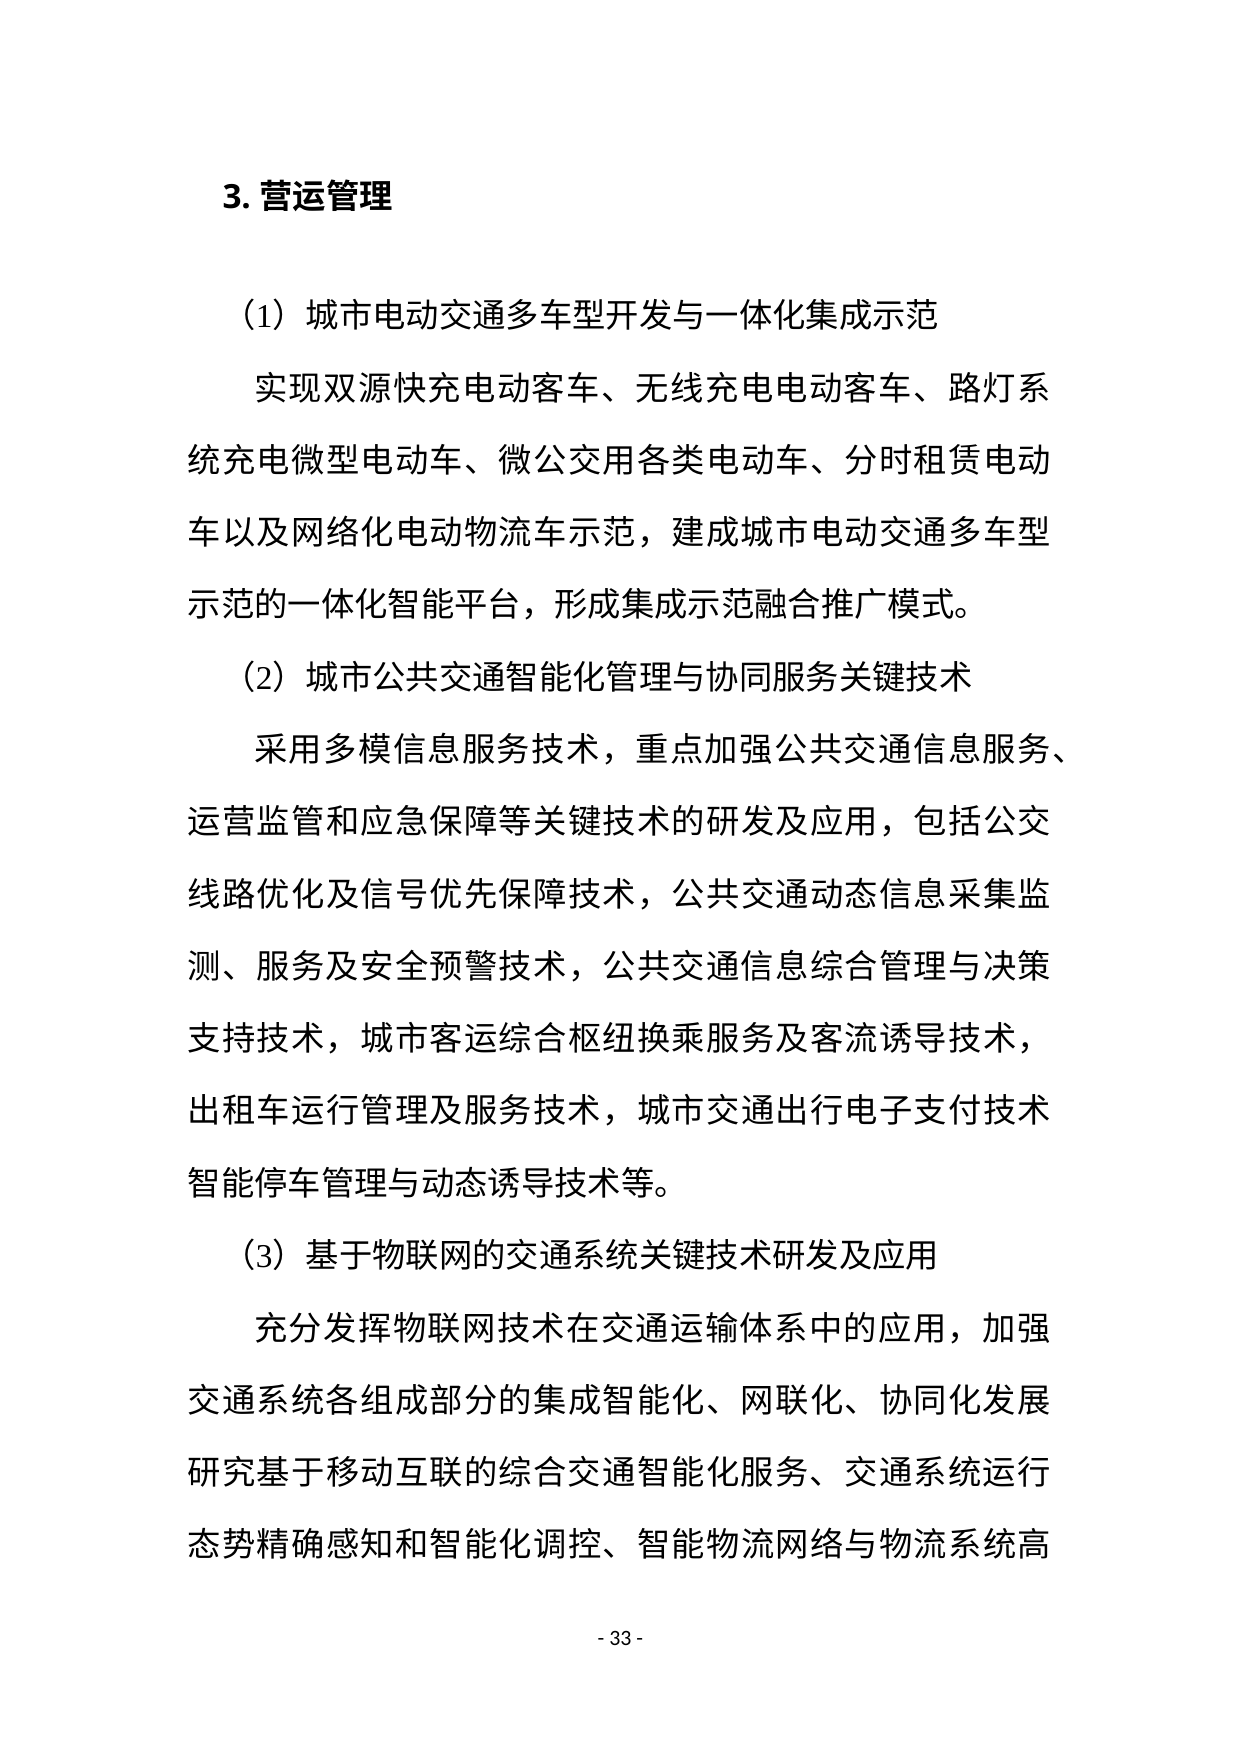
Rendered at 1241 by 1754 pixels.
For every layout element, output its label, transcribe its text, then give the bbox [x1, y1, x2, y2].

text （1）城市电动交通多车型开发与一体化集成示范 [187, 289, 1053, 337]
subtitle 3. 营运管理 [187, 162, 1053, 227]
text （2）城市公共交通智能化管理与协同服务关键技术 [187, 650, 1053, 699]
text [187, 1301, 1053, 1566]
text （3）基于物联网的交通系统关键技术研发及应用 [187, 1229, 1053, 1277]
text 采用多模信息服务技术，重点加强公共交通信息服务、运营监管和应急保障等关键技术的研发及应用，包括公交线路优化及信号优先保障技术，公共交通动态信息采集监测、服务及安全预警技术，公共交通信息综合管理与决策支持技术，城市客运综合枢纽换乘服务及客流诱导技术，出租车运行管理及服务技术，城市交通出行电子支付技术，智能停车管理与动态诱导技术等。 [187, 723, 1053, 1205]
text 实现双源快充电动客车、无线充电电动客车、路灯系统充电微型电动车、微公交用各类电动车、分时租赁电动车以及网络化电动物流车示范，建成城市电动交通多车型示范的一体化智能平台，形成集成示范融合推广模式。 [187, 361, 1053, 626]
